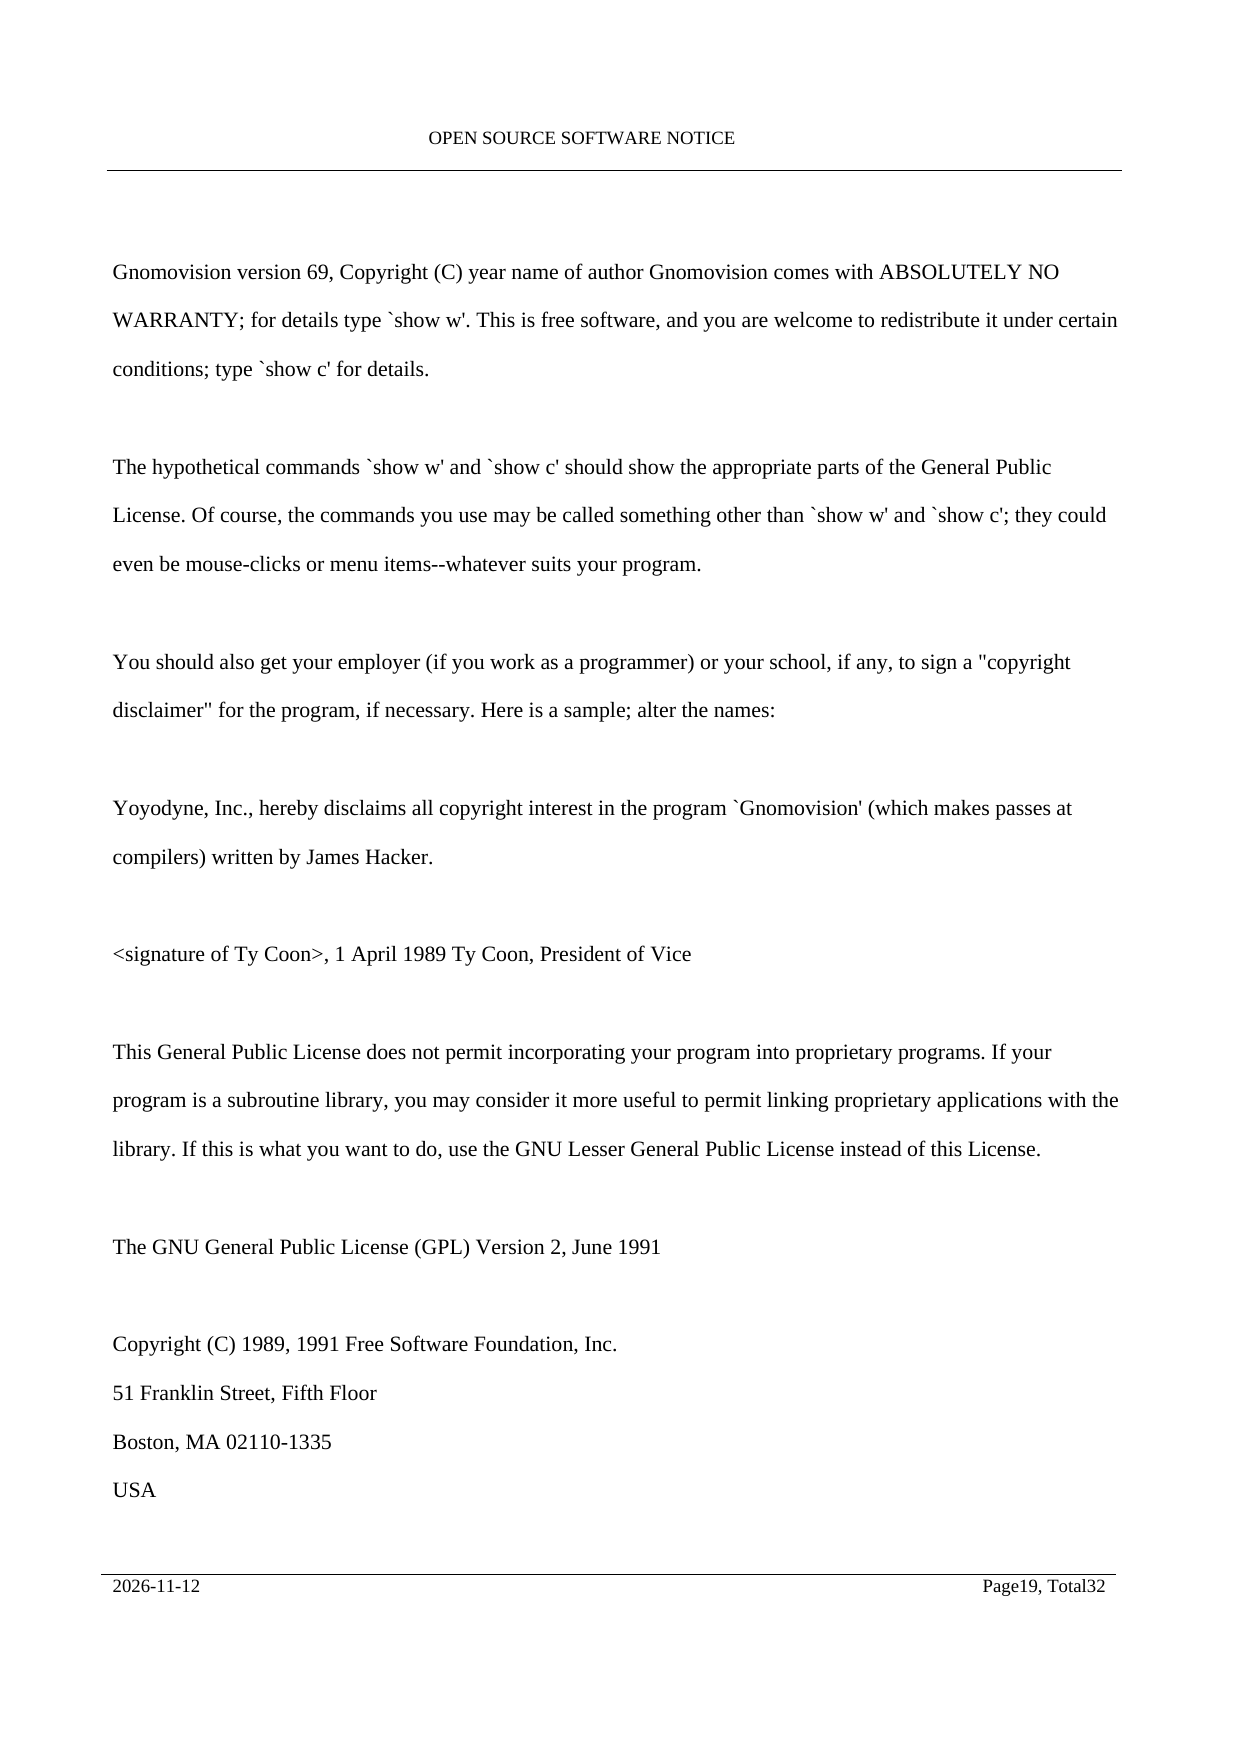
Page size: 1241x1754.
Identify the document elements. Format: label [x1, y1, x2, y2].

text [112, 206, 1128, 1506]
